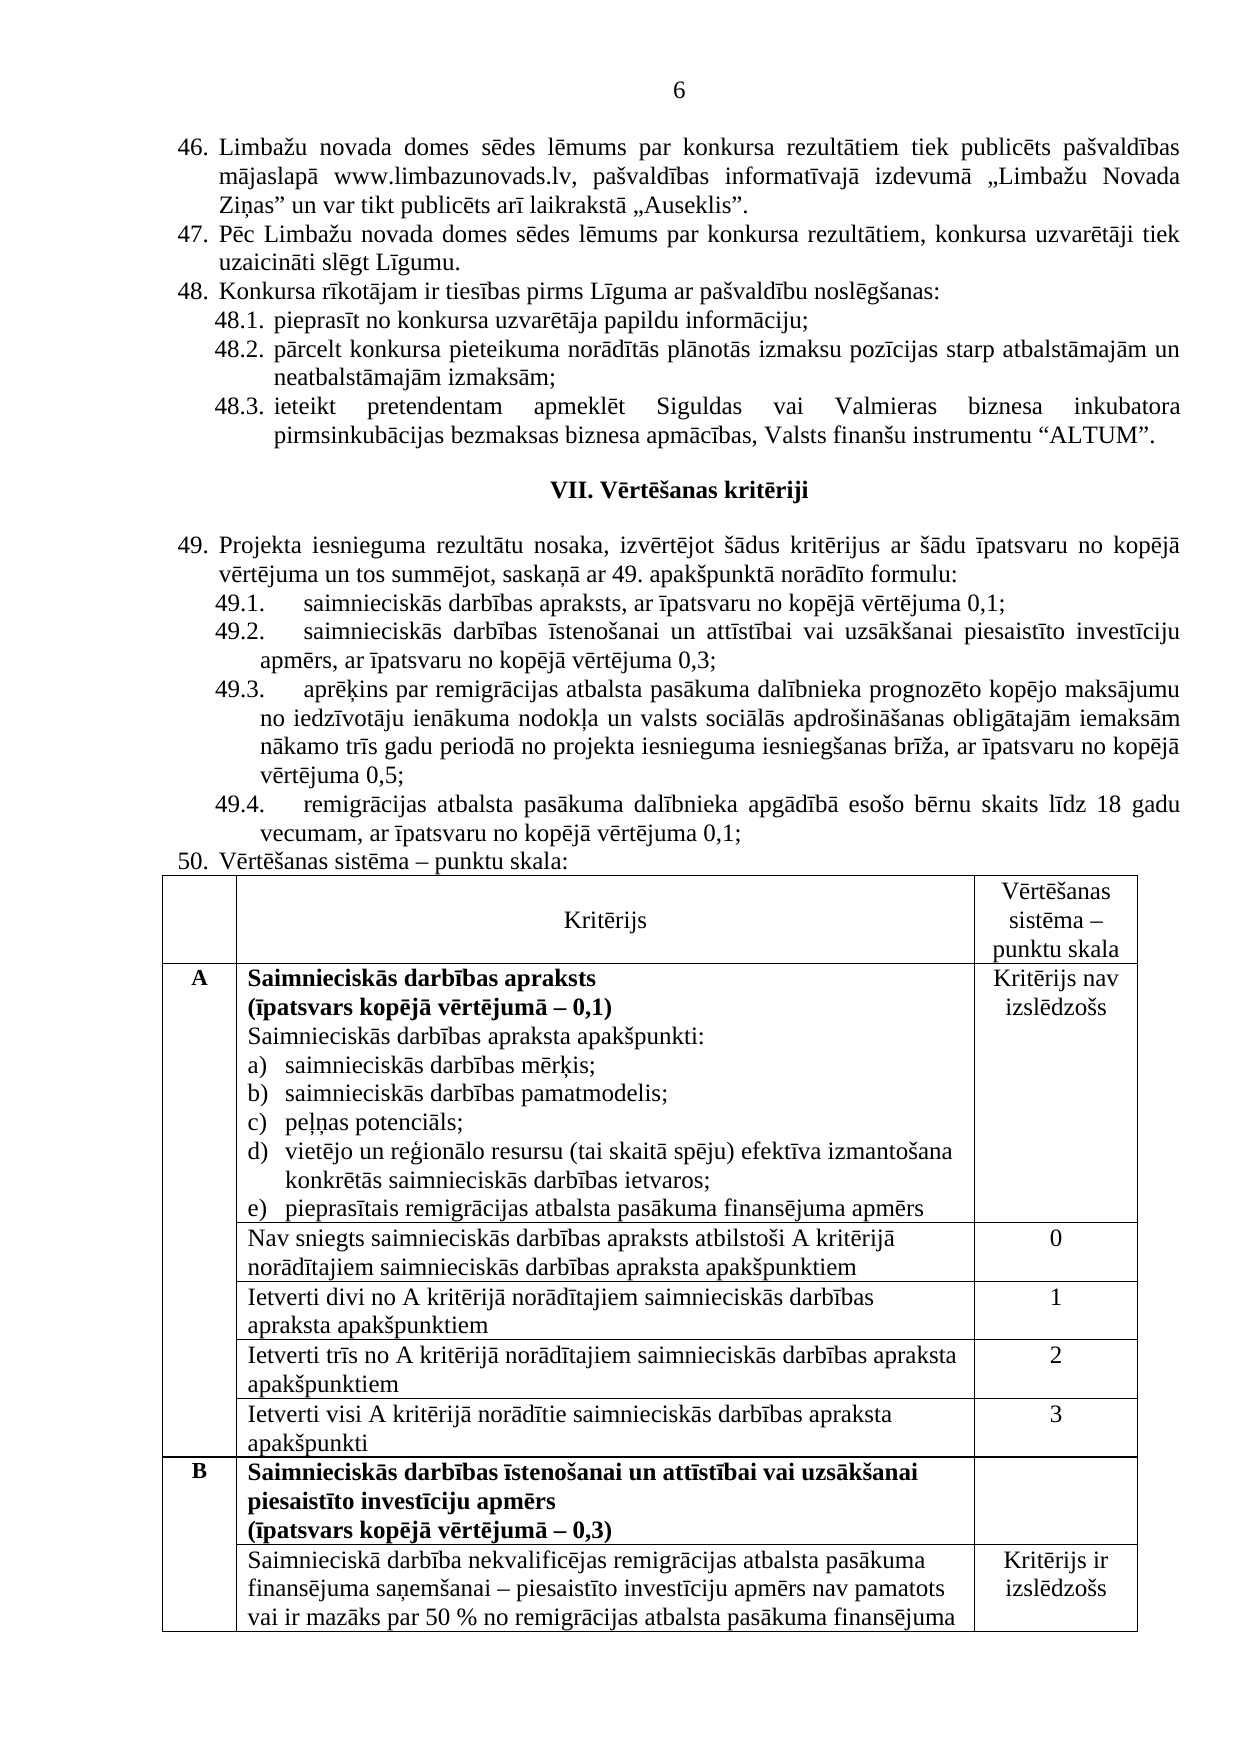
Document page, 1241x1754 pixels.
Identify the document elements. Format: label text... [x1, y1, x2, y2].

table_header Vērtēšanas sistēma – punktu skala [975, 876, 1137, 962]
table_cell B [163, 1458, 236, 1631]
list saimnieciskās darbības īstenošanai un attīstībai vai uzsākšanai piesaistīto investīciju apmērs, ar īpatsvaru no kopējā vērtējuma 0,3; [215, 616, 1181, 674]
table_cell 1 [975, 1282, 1137, 1339]
table_cell Ietverti trīs no A kritērijā norādītajiem saimnieciskās darbības apraksta apakšpunktiem [237, 1340, 974, 1398]
table_cell Ietverti divi no A kritērijā norādītajiem saimnieciskās darbības apraksta apakšpunktiem [237, 1282, 974, 1339]
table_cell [975, 1545, 1137, 1631]
list pieprasīt no konkursa uzvarētāja papildu informāciju; [214, 305, 1181, 334]
table_cell 2 [975, 1340, 1137, 1398]
table_cell Saimnieciskās darbības īstenošanai un attīstībai vai uzsākšanai piesaistīto investīciju apmērs (īpatsvars kopējā vērtējumā – 0,3) [237, 1458, 974, 1544]
list ieteikt pretendentam apmeklēt Siguldas vai Valmieras biznesa inkubatora pirmsinkubācijas bezmaksas biznesa apmācības, Valsts finanšu instrumentu “ALTUM”. [214, 391, 1181, 449]
list Pēc Limbažu novada domes sēdes lēmums par konkursa rezultātiem, konkursa uzvarētāji tiek uzaicināti slēgt Līgumu. [177, 219, 1181, 276]
list aprēķins par remigrācijas atbalsta pasākuma dalībnieka prognozēto kopējo maksājumu no iedzīvotāju ienākuma nodokļa un valsts sociālās apdrošināšanas obligātajām iemaksām nākamo trīs gadu periodā no projekta iesnieguma iesniegšanas brīža, ar īpatsvaru no kopējā vērtējuma 0,5; [215, 674, 1181, 789]
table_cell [237, 1545, 974, 1631]
table_cell Nav sniegts saimnieciskās darbības apraksts atbilstoši A kritērijā norādītajiem saimnieciskās darbības apraksta apakšpunktiem [237, 1223, 974, 1281]
table_cell A [163, 964, 236, 1456]
text VII. Vērtēšanas kritēriji [177, 475, 1181, 504]
list Vērtēšanas sistēma – punktu skala: [177, 846, 1181, 875]
table_header [163, 876, 236, 962]
table_cell Saimnieciskās darbības apraksts (īpatsvars kopējā vērtējumā – 0,1) Saimnieciskās darbības apraksta apakšpunkti: saimnieciskās darbības mērķis; saimnieciskās darbības pamatmodelis; peļņas potenciāls; vietējo un reģionālo resursu (tai skaitā spēju) efektīva izmantošana konkrētās saimnieciskās darbības ietvaros; pieprasītais remigrācijas atbalsta pasākuma finansējuma apmērs [237, 964, 974, 1222]
list pārcelt konkursa pieteikuma norādītās plānotās izmaksu pozīcijas starp atbalstāmajām un neatbalstāmajām izmaksām; [214, 334, 1181, 391]
table_cell 0 [975, 1223, 1137, 1281]
table_cell Kritērijs nav izslēdzošs [975, 964, 1137, 1222]
list remigrācijas atbalsta pasākuma dalībnieka apgādībā esošo bērnu skaits līdz 18 gadu vecumam, ar īpatsvaru no kopējā vērtējuma 0,1; [215, 789, 1181, 846]
list Limbažu novada domes sēdes lēmums par konkursa rezultātiem tiek publicēts pašvaldības mājaslapā www.limbazunovads.lv, pašvaldības informatīvajā izdevumā „Limbažu Novada Ziņas” un var tikt publicēts arī laikrakstā „Auseklis”. [177, 132, 1181, 219]
list saimnieciskās darbības apraksts, ar īpatsvaru no kopējā vērtējuma 0,1; [215, 588, 1181, 616]
table_cell Ietverti visi A kritērijā norādītie saimnieciskās darbības apraksta apakšpunkti [237, 1399, 974, 1456]
table_header Kritērijs [237, 876, 974, 962]
table_cell 3 [975, 1399, 1137, 1456]
table_cell [975, 1458, 1137, 1544]
list Projekta iesnieguma rezultātu nosaka, izvērtējot šādus kritērijus ar šādu īpatsvaru no kopējā vērtējuma un tos summējot, saskaņā ar 49. apakšpunktā norādīto formulu: [177, 530, 1181, 588]
list Konkursa rīkotājam ir tiesības pirms Līguma ar pašvaldību noslēgšanas: [177, 276, 1181, 305]
